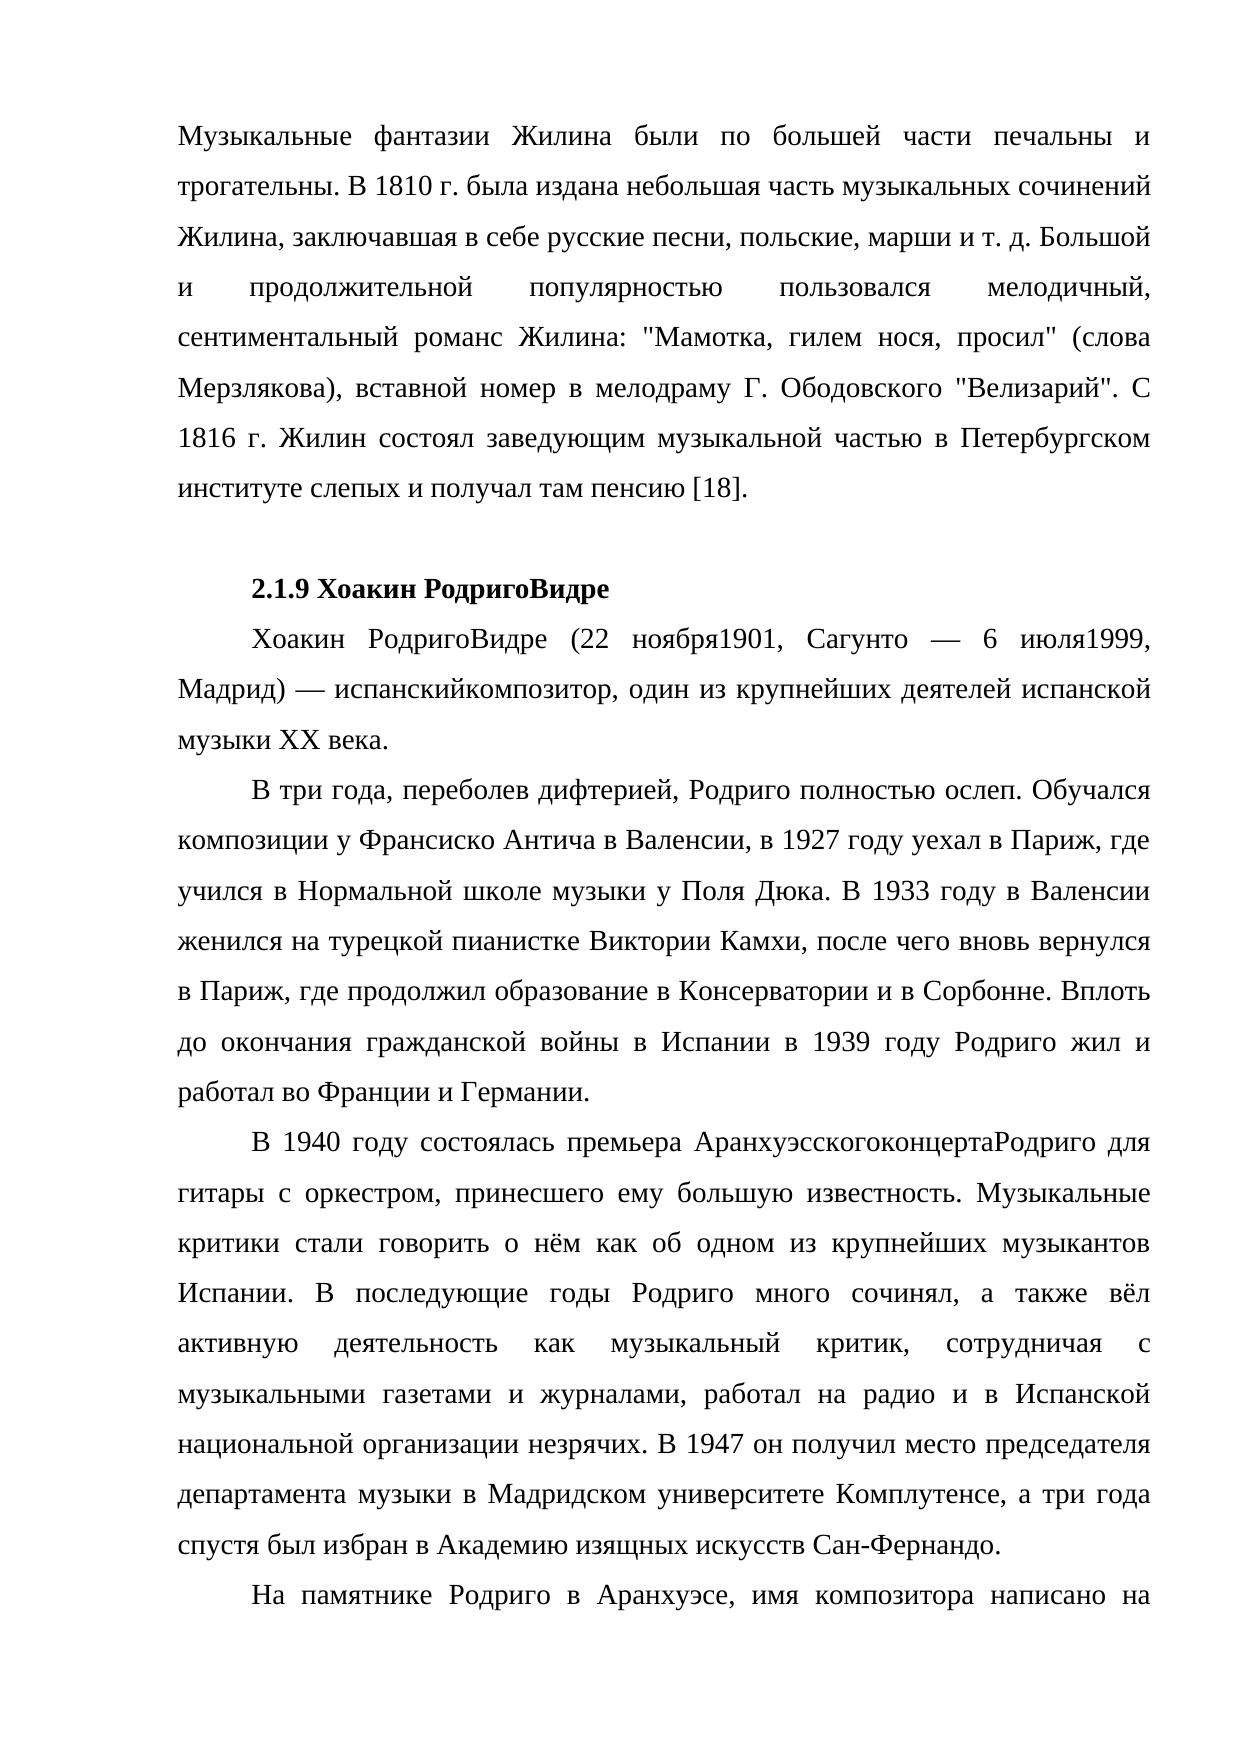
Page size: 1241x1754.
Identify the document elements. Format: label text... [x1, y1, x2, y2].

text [177, 118, 1152, 504]
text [177, 1577, 1152, 1611]
text Хоакин РодригоВидре (22 ноября1901, Сагунто — 6 июля1999, Мадрид) — испанскийкомпозитор, один из крупнейших деятелей испанской музыки XX века. [177, 621, 1152, 755]
text В три года, переболев дифтерией, Родриго полностью ослеп. Обучался композиции у Франсиско Антича в Валенсии, в 1927 году уехал в Париж, где учился в Нормальной школе музыки у Поля Дюка. В 1933 году в Валенсии женился на турецкой пианистке Виктории Камхи, после чего вновь вернулся в Париж, где продолжил образование в Консерватории и в Сорбонне. Вплоть до окончания гражданской войны в Испании в 1939 году Родриго жил и работал во Франции и Германии. [177, 772, 1152, 1108]
text 2.1.9 Хоакин РодригоВидре [177, 571, 1152, 604]
text В 1940 году состоялась премьера АранхуэсскогоконцертаРодриго для гитары с оркестром, принесшего ему большую известность. Музыкальные критики стали говорить о нём как об одном из крупнейших музыкантов Испании. В последующие годы Родриго много сочинял, а также вёл активную деятельность как музыкальный критик, сотрудничая с музыкальными газетами и журналами, работал на радио и в Испанской национальной организации незрячих. В 1947 он получил место председателя департамента музыки в Мадридском университете Комплутенсе, а три года спустя был избран в Академию изящных искусств Сан-Фернандо. [177, 1124, 1152, 1560]
